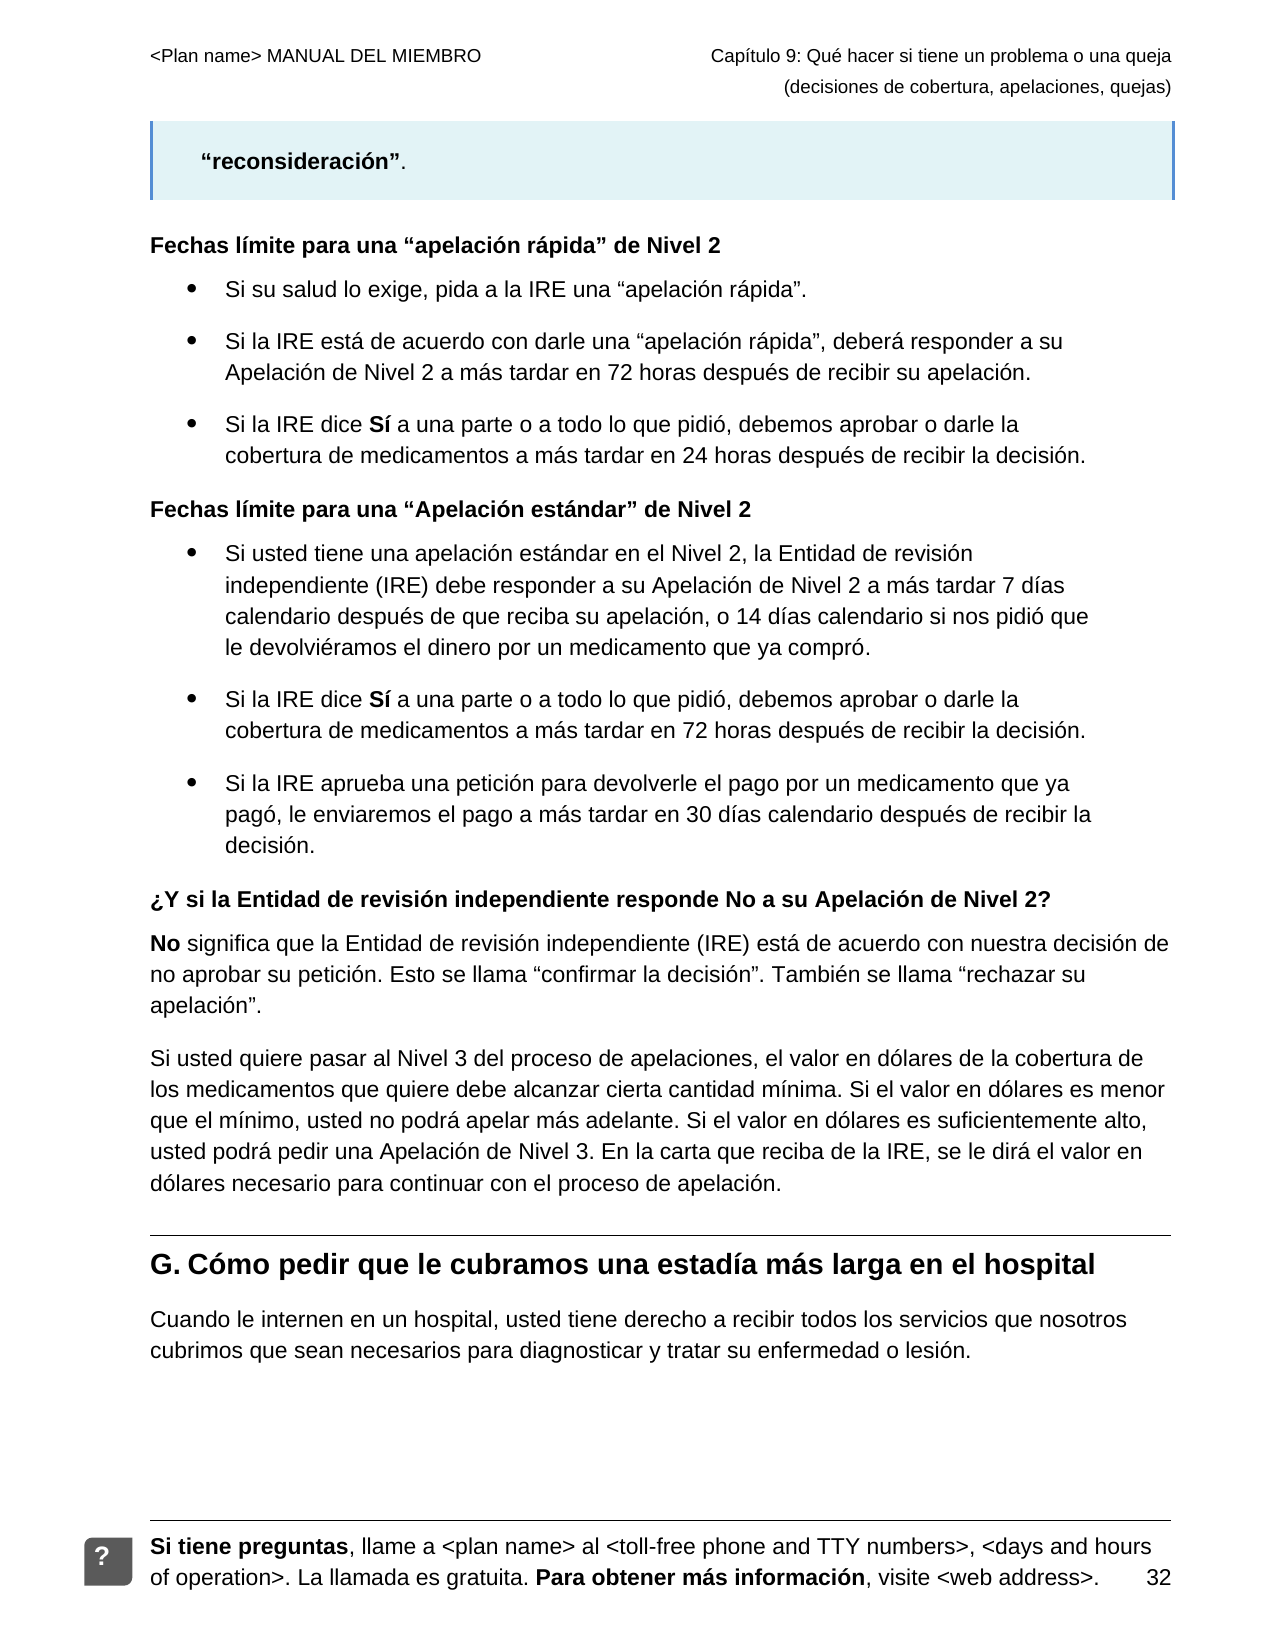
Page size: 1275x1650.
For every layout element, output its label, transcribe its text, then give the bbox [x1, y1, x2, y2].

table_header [153, 124, 1172, 197]
list Si la IRE dice Sí a una parte o a todo lo que pidió, debemos aprobar o darle la cobertura de medicamentos a más tardar en 72 horas después de recibir la decisión. [187, 683, 1096, 745]
list Si la IRE está de acuerdo con darle una “apelación rápida”, deberá responder a su Apelación de Nivel 2 a más tardar en 72 horas después de recibir su apelación. [187, 324, 1096, 387]
subtitle Fechas límite para una “apelación rápida” de Nivel 2 [150, 226, 1096, 260]
subtitle ¿Y si la Entidad de revisión independiente responde No a su Apelación de Nivel 2? [150, 881, 1096, 914]
list Si la IRE dice Sí a una parte o a todo lo que pidió, debemos aprobar o darle la cobertura de medicamentos a más tardar en 24 horas después de recibir la decisión. [187, 408, 1096, 470]
list Si su salud lo exige, pida a la IRE una “apelación rápida”. [187, 272, 1096, 303]
text No significa que la Entidad de revisión independiente (IRE) está de acuerdo con nuestra decisión de no aprobar su petición. Esto se llama “confirmar la decisión”. También se llama “rechazar su apelación”. [150, 926, 1171, 1020]
text Cuando le internen en un hospital, usted tiene derecho a recibir todos los servicios que nosotros cubrimos que sean necesarios para diagnosticar y tratar su enfermedad o lesión. [150, 1302, 1171, 1365]
subtitle Fechas límite para una “Apelación estándar” de Nivel 2 [150, 491, 1096, 524]
subtitle Cómo pedir que le cubramos una estadía más larga en el hospital [150, 1236, 1171, 1282]
list Si usted tiene una apelación estándar en el Nivel 2, la Entidad de revisión independiente (IRE) debe responder a su Apelación de Nivel 2 a más tardar 7 días calendario después de que reciba su apelación, o 14 días calendario si nos pidió que le devolviéramos el dinero por un medicamento que ya compró. [187, 537, 1096, 662]
list Si la IRE aprueba una petición para devolverle el pago por un medicamento que ya pagó, le enviaremos el pago a más tardar en 30 días calendario después de recibir la decisión. [187, 766, 1096, 860]
text Si usted quiere pasar al Nivel 3 del proceso de apelaciones, el valor en dólares de la cobertura de los medicamentos que quiere debe alcanzar cierta cantidad mínima. Si el valor en dólares es menor que el mínimo, usted no podrá apelar más adelante. Si el valor en dólares es suficientemente alto, usted podrá pedir una Apelación de Nivel 3. En la carta que reciba de la IRE, se le dirá el valor en dólares necesario para continuar con el proceso de apelación. [150, 1041, 1171, 1197]
